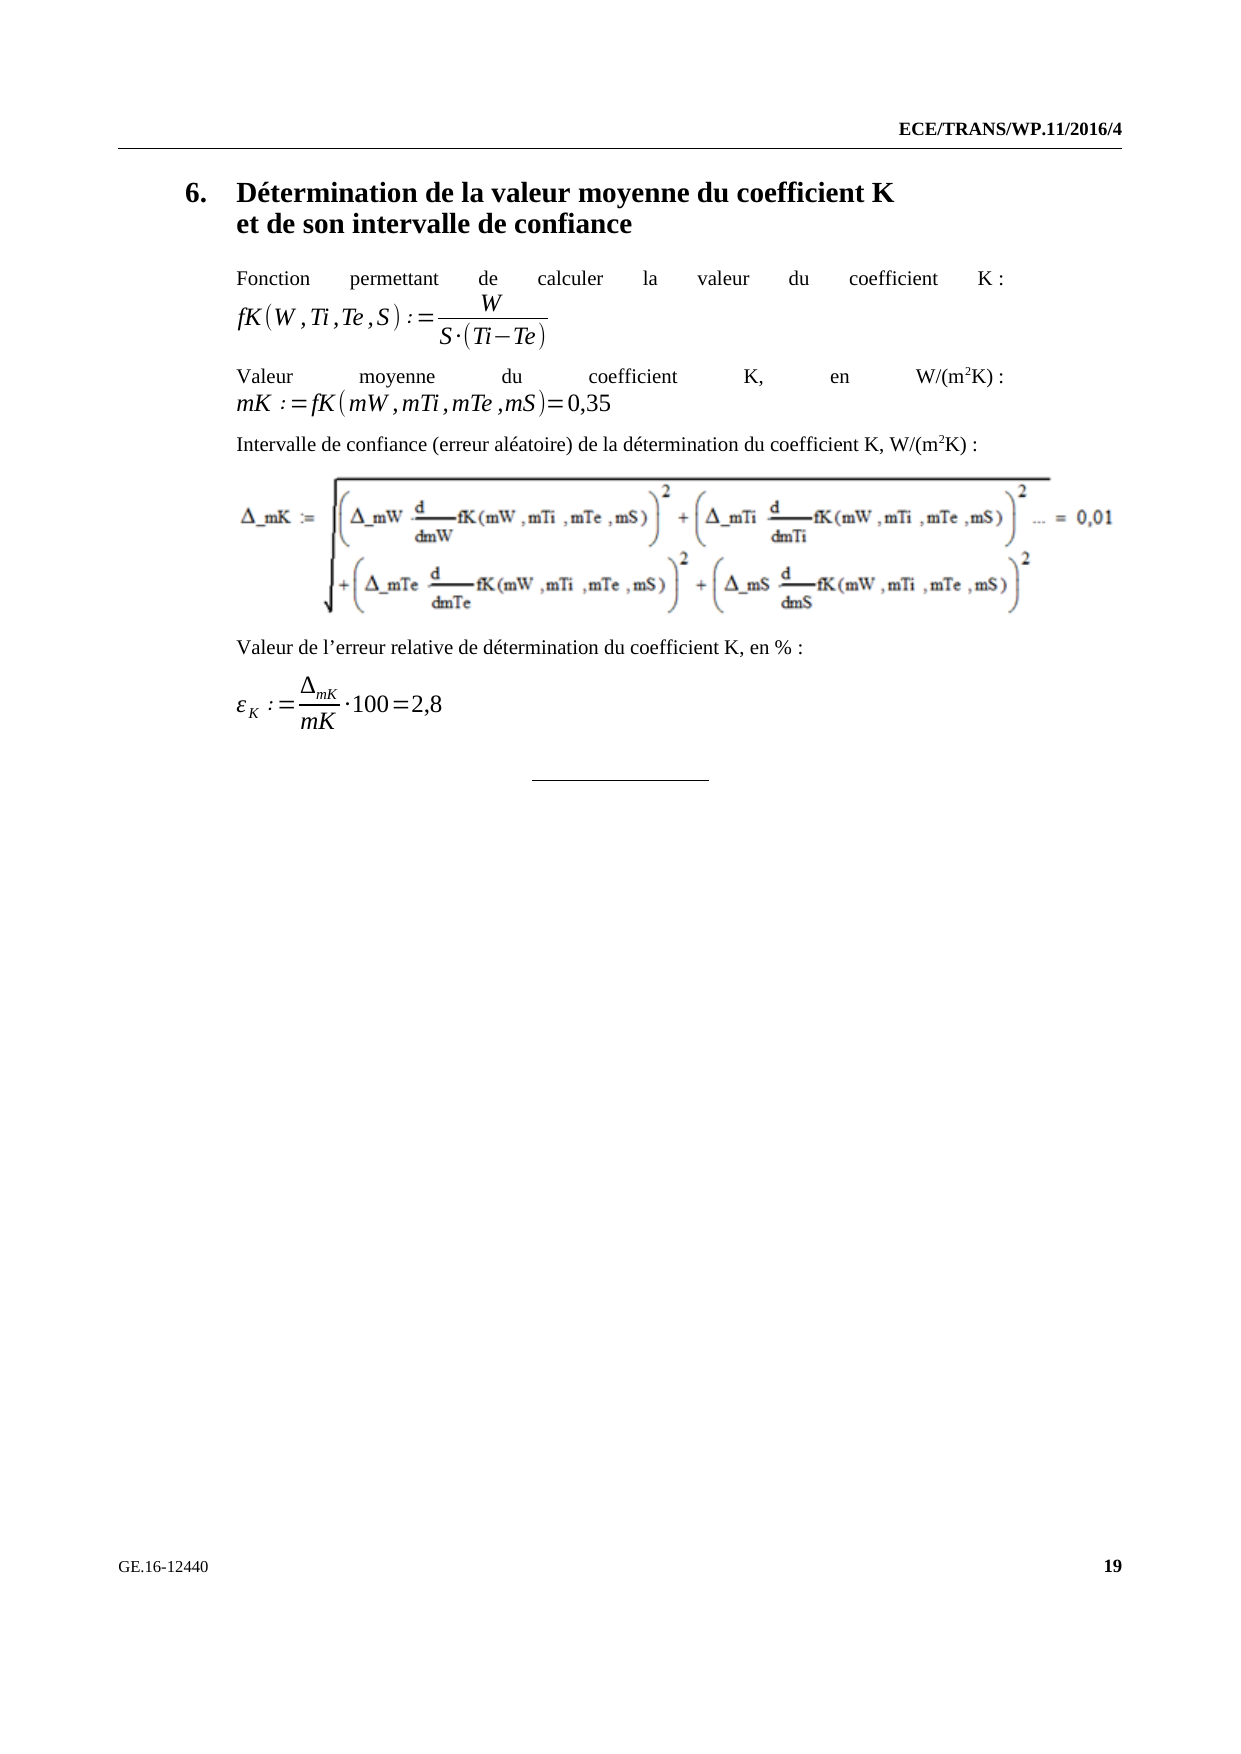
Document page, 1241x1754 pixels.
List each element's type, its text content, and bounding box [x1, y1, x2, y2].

text Fonction permettant de calculer la valeur du coefficient K : [236, 265, 1004, 351]
text 6. Détermination de la valeur moyenne du coefficient K et de son intervalle de confiance [118, 177, 1004, 240]
text Intervalle de confiance (erreur aléatoire) de la détermination du coefficient K, W/(m2K) : [236, 431, 1004, 456]
text Valeur moyenne du coefficient K, en W/(m2K) : [236, 363, 1004, 418]
picture [236, 468, 1122, 622]
text Valeur de l’erreur relative de détermination du coefficient K, en % : [236, 634, 1004, 659]
